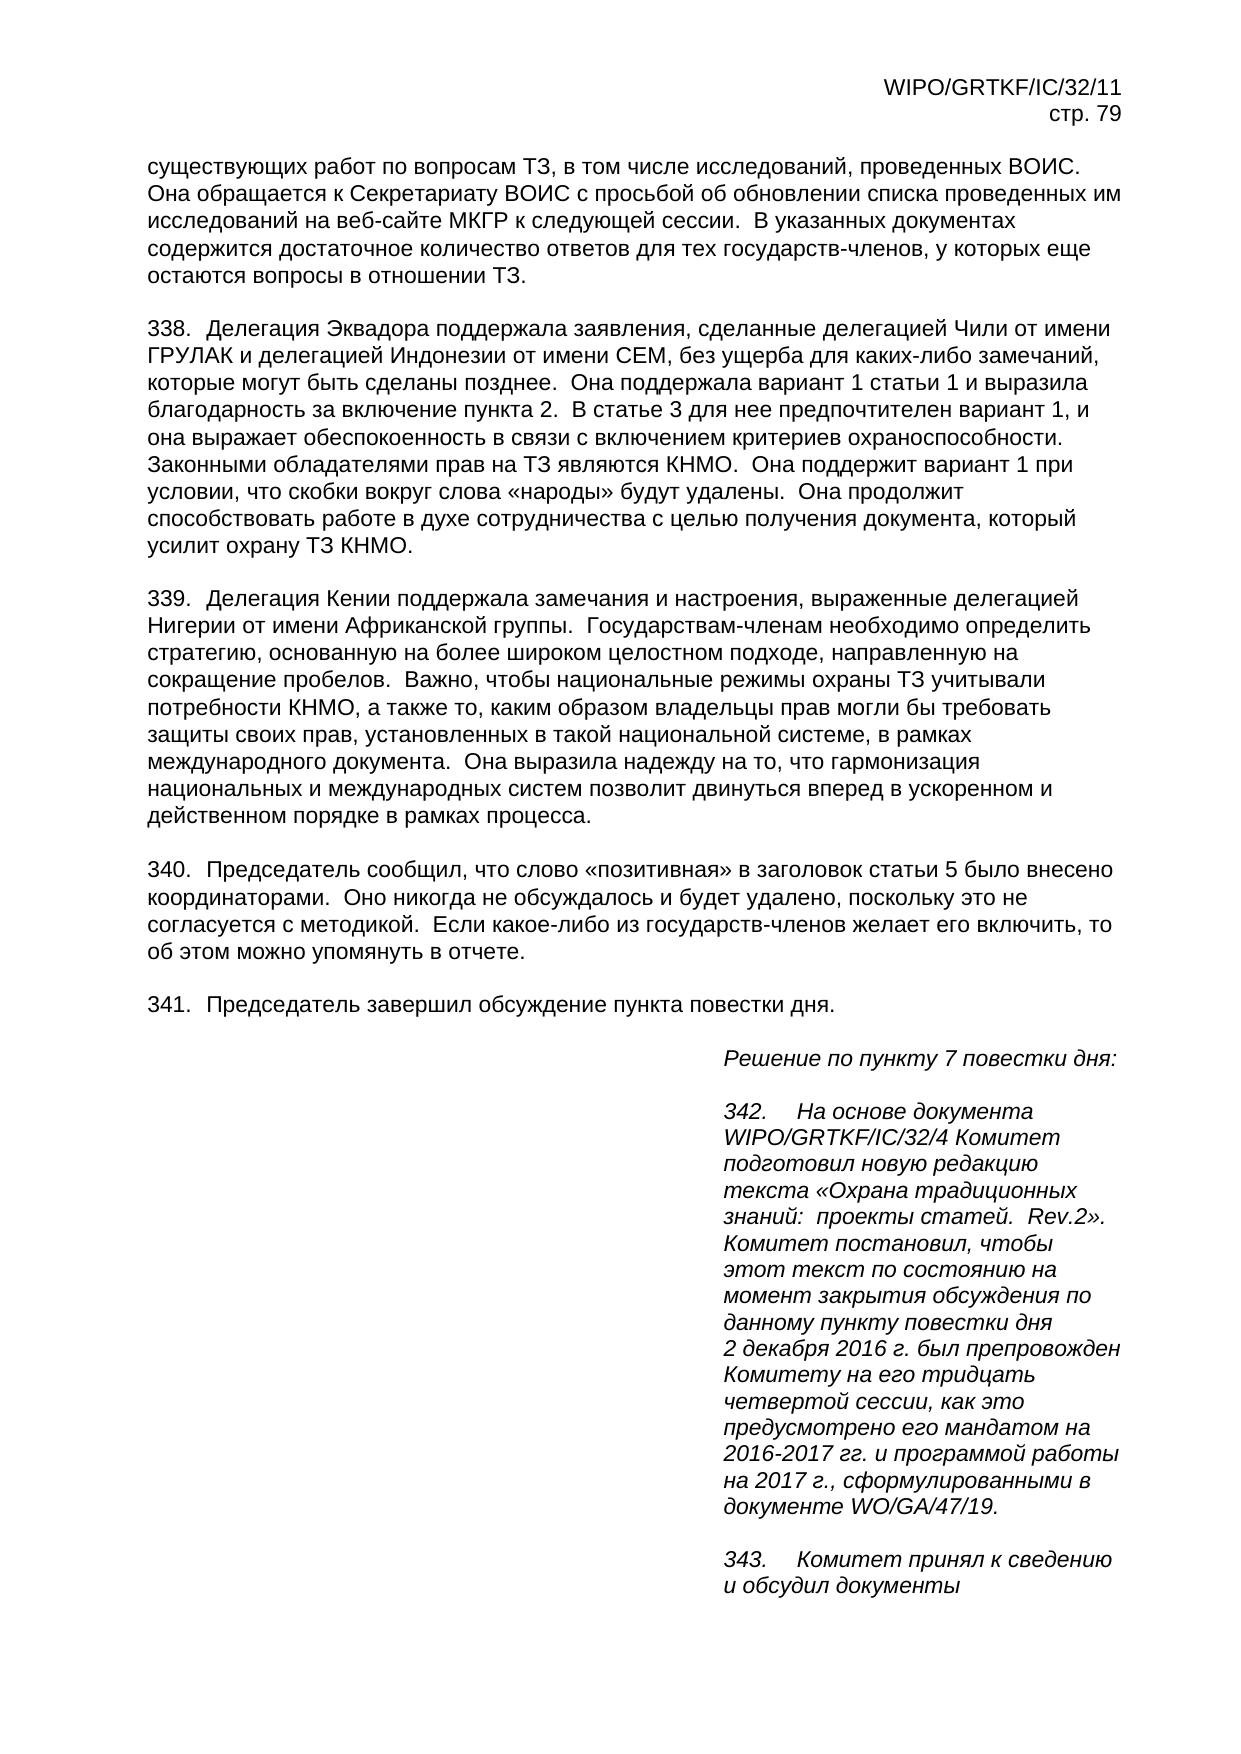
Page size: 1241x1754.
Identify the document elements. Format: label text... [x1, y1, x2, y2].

list Делегация Кении поддержала замечания и настроения, выраженные делегацией Нигерии от имени Африканской группы. Государствам-членам необходимо определить стратегию, основанную на более широком целостном подходе, направленную на сокращение пробелов. Важно, чтобы национальные режимы охраны ТЗ учитывали потребности КНМО, а также то, каким образом владельцы прав могли бы требовать защиты своих прав, установленных в такой национальной системе, в рамках международного документа. Она выразила надежду на то, что гармонизация национальных и международных систем позволит двинуться вперед в ускоренном и действенном порядке в рамках процесса. [147, 584, 1122, 828]
list На основе документа WIPO/GRTKF/IC/32/4 Комитет подготовил новую редакцию текста «Охрана традиционных знаний: проекты статей. Rev.2». Комитет постановил, чтобы этот текст по состоянию на момент закрытия обсуждения по данному пункту повестки дня 2 декабря 2016 г. был препровожден Комитету на его тридцать четвертой сессии, как это предусмотрено его мандатом на 2016-2017 гг. и программой работы на 2017 г., сформулированными в документе WO/GA/47/19. [723, 1098, 1122, 1519]
list Делегация Эквадора поддержала заявления, сделанные делегацией Чили от имени ГРУЛАК и делегацией Индонезии от имени СЕМ, без ущерба для каких-либо замечаний, которые могут быть сделаны позднее. Она поддержала вариант 1 статьи 1 и выразила благодарность за включение пункта 2. В статье 3 для нее предпочтителен вариант 1, и она выражает обеспокоенность в связи с включением критериев охраноспособности. Законными обладателями прав на ТЗ являются КНМО. Она поддержит вариант 1 при условии, что скобки вокруг слова «народы» будут удалены. Она продолжит способствовать работе в духе сотрудничества с целью получения документа, который усилит охрану ТЗ КНМО. [147, 314, 1122, 558]
list Председатель завершил обсуждение пункта повестки дня. [147, 990, 1122, 1017]
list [723, 1546, 1122, 1598]
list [147, 153, 1122, 288]
list Решение по пункту 7 повестки дня: [723, 1045, 1122, 1071]
list Председатель сообщил, что слово «позитивная» в заголовок статьи 5 было внесено координаторами. Оно никогда не обсуждалось и будет удалено, поскольку это не согласуется с методикой. Если какое-либо из государств-членов желает его включить, то об этом можно упомянуть в отчете. [147, 856, 1122, 964]
